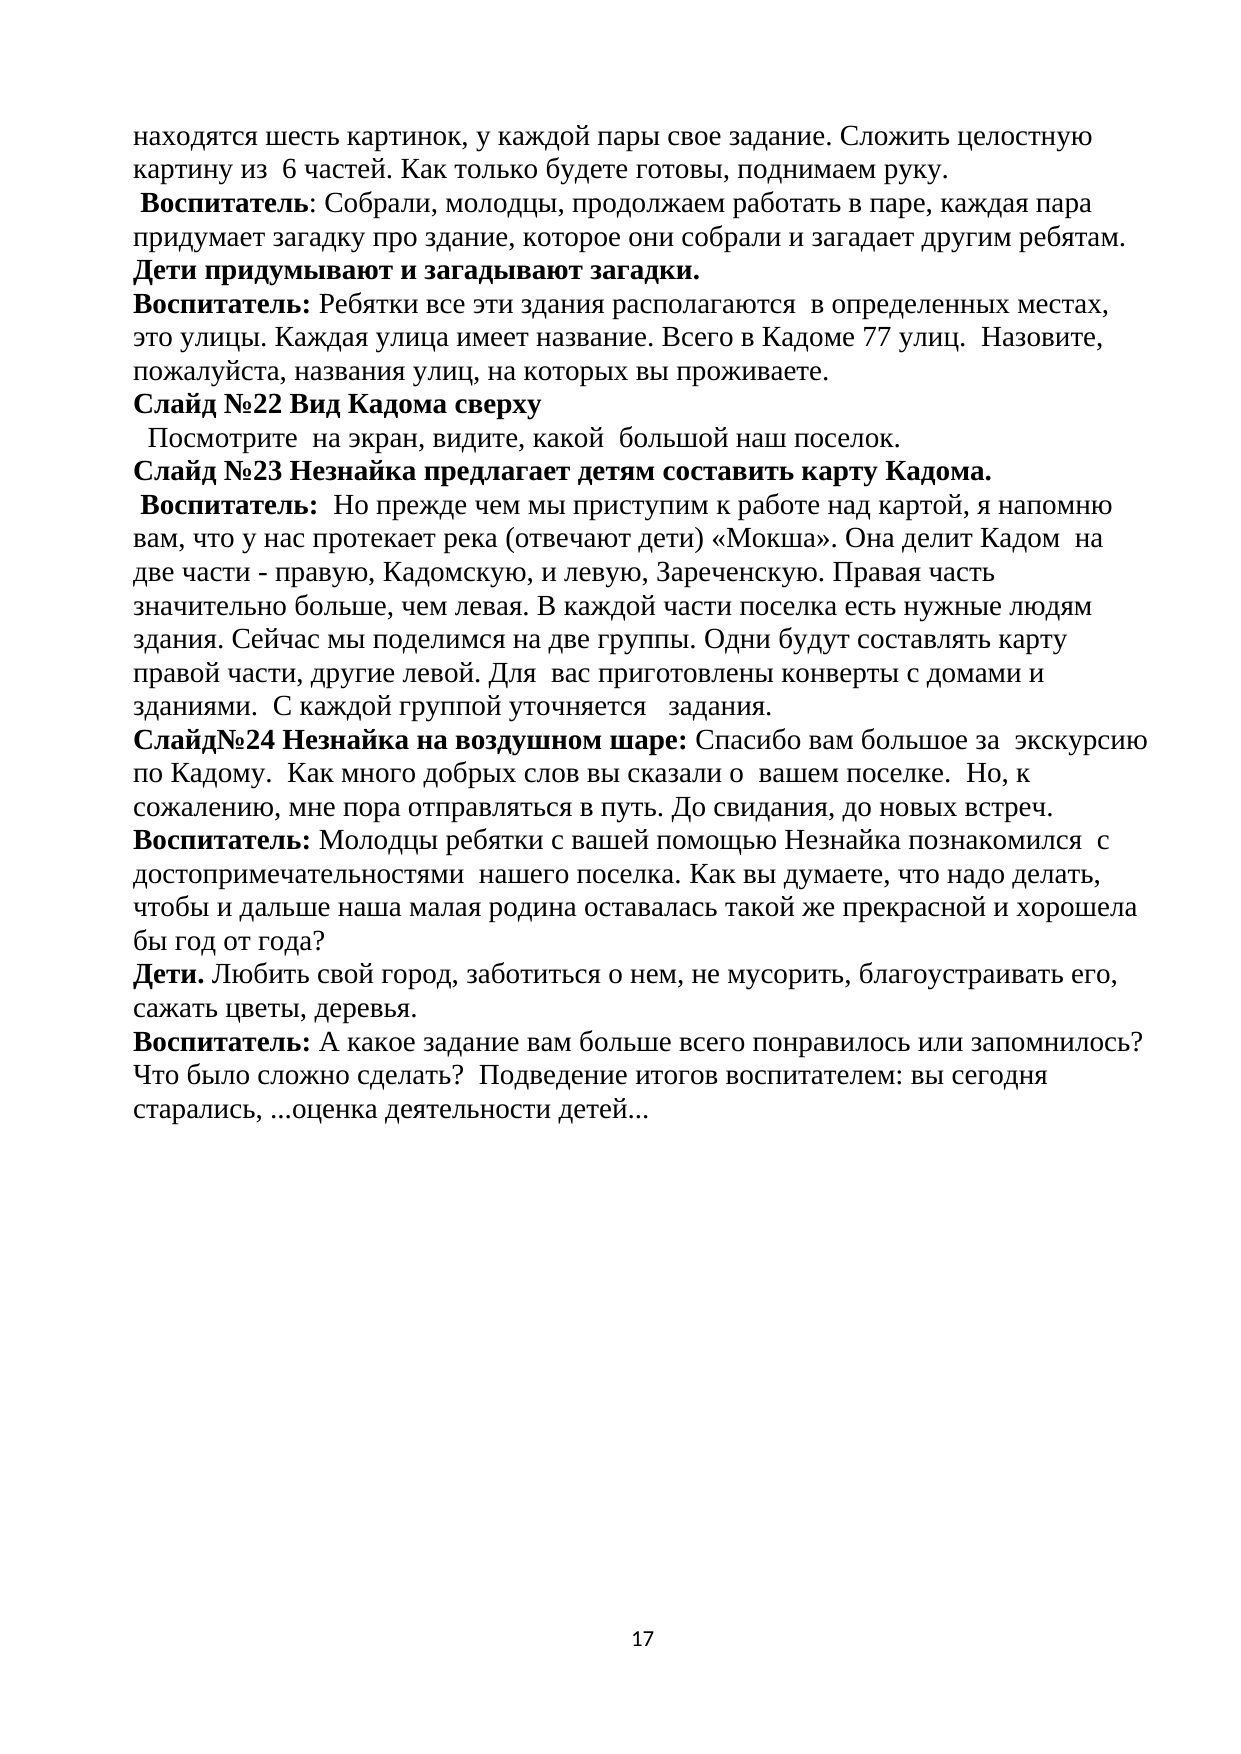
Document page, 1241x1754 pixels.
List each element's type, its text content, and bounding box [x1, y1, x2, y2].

text Дети придумывают и загадывают загадки. [133, 252, 1152, 286]
text Слайд№24 Незнайка на воздушном шаре: Спасибо вам большое за экскурсию по Кадому. Как много добрых слов вы сказали о вашем поселке. Но, к сожалению, мне пора отправляться в путь. До свидания, до новых встреч. [133, 722, 1152, 822]
text Посмотрите на экран, видите, какой большой наш поселок. [133, 420, 1152, 453]
text Воспитатель: Молодцы ребятки с вашей помощью Незнайка познакомился с достопримечательностями нашего поселка. Как вы думаете, что надо делать, чтобы и дальше наша малая родина оставалась такой же прекрасной и хорошела бы год от года? Дети. Любить свой город, заботиться о нем, не мусорить, благоустраивать его, сажать цветы, деревья. Воспитатель: А какое задание вам больше всего понравилось или запомнилось? Что было сложно сделать? Подведение итогов воспитателем: вы сегодня старались, ...оценка деятельности детей... [133, 822, 1152, 1124]
text Воспитатель: Ребятки все эти здания располагаются в определенных местах, это улицы. Каждая улица имеет название. Всего в Кадоме 77 улиц. Назовите, пожалуйста, названия улиц, на которых вы проживаете. [133, 286, 1152, 386]
text Слайд №22 Вид Кадома сверху [133, 386, 1152, 420]
text Слайд №23 Незнайка предлагает детям составить карту Кадома. [133, 453, 1152, 487]
text Воспитатель: Но прежде чем мы приступим к работе над картой, я напомню вам, что у нас протекает река (отвечают дети) «Мокша». Она делит Кадом на две части - правую, Кадомскую, и левую, Зареченскую. Правая часть значительно больше, чем левая. В каждой части поселка есть нужные людям здания. Сейчас мы поделимся на две группы. Одни будут составлять карту правой части, другие левой. Для вас приготовлены конверты с домами и зданиями. С каждой группой уточняется задания. [133, 487, 1152, 722]
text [133, 118, 1152, 252]
